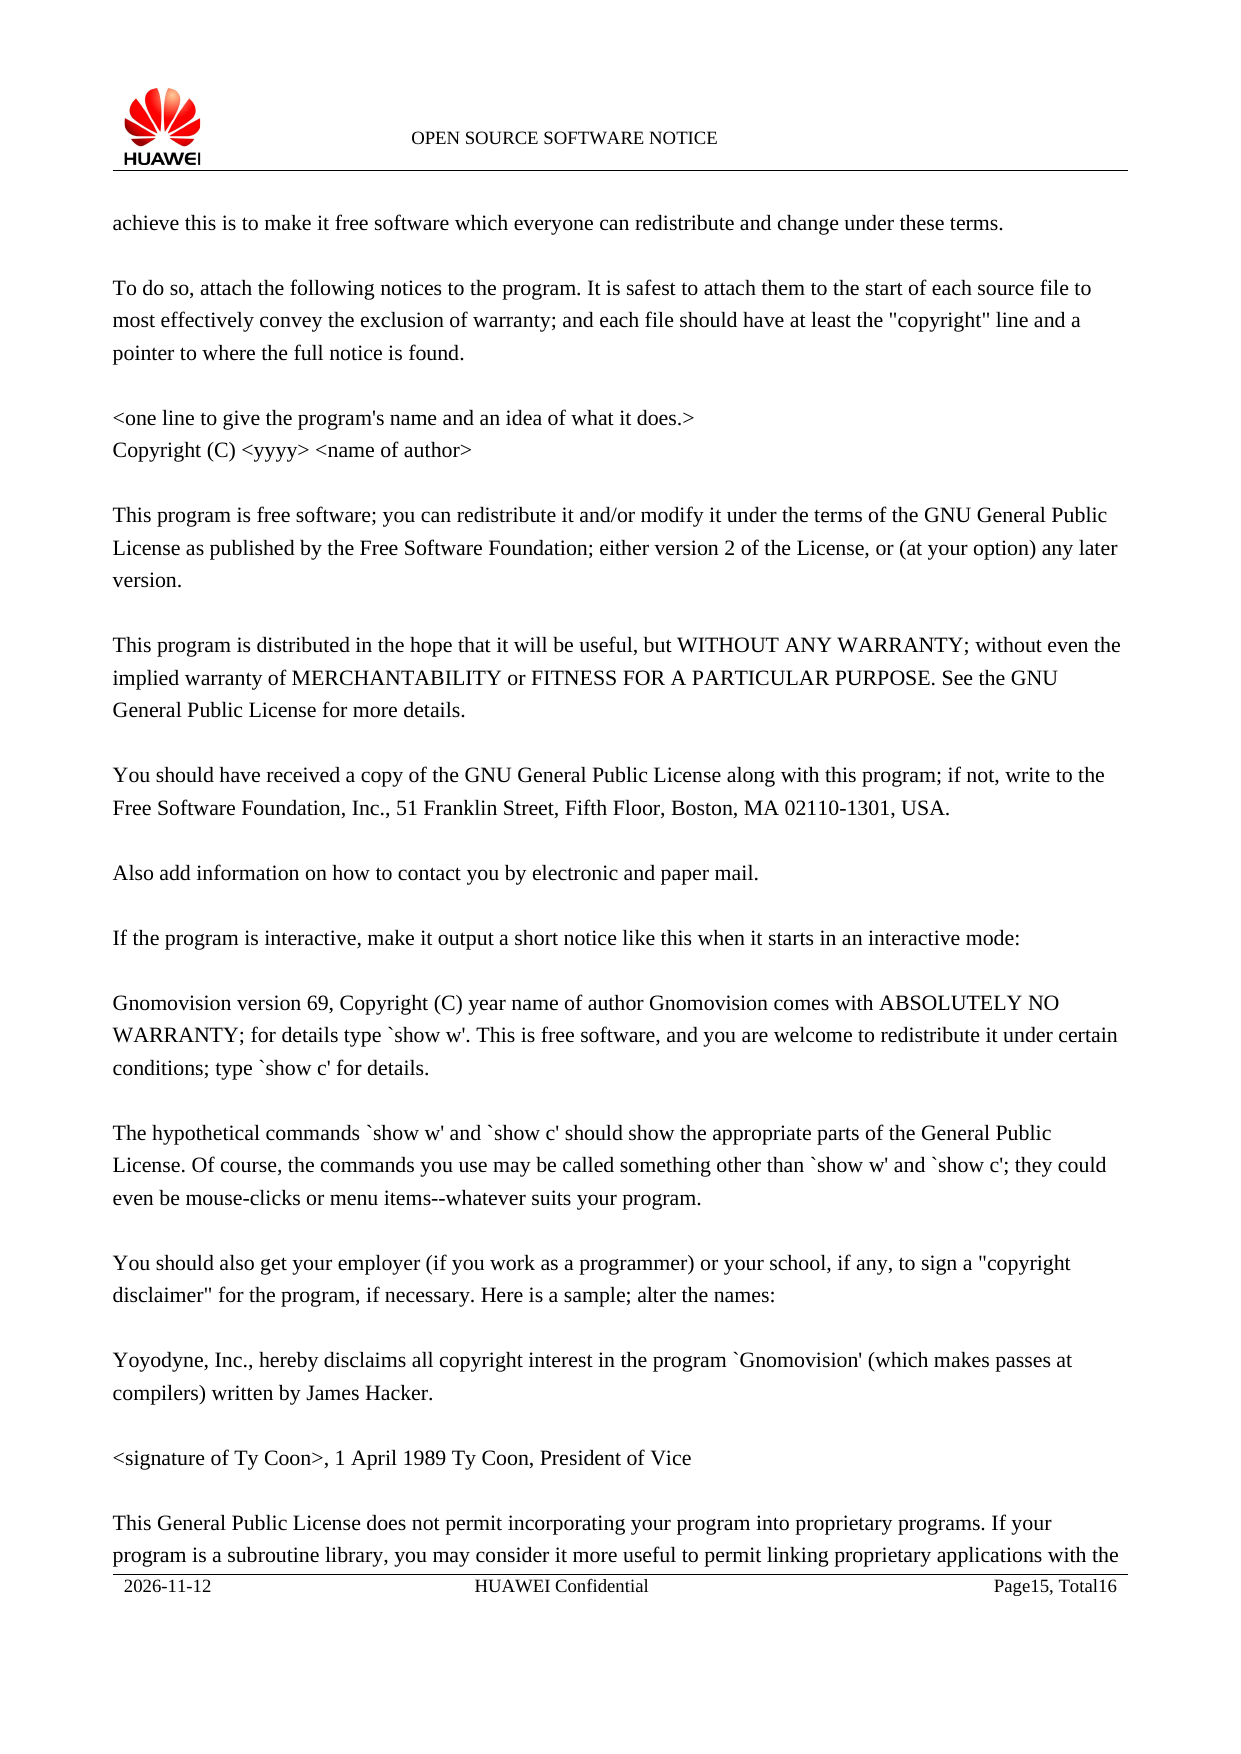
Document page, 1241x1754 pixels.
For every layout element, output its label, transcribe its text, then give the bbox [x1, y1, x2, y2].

picture [124, 88, 201, 165]
